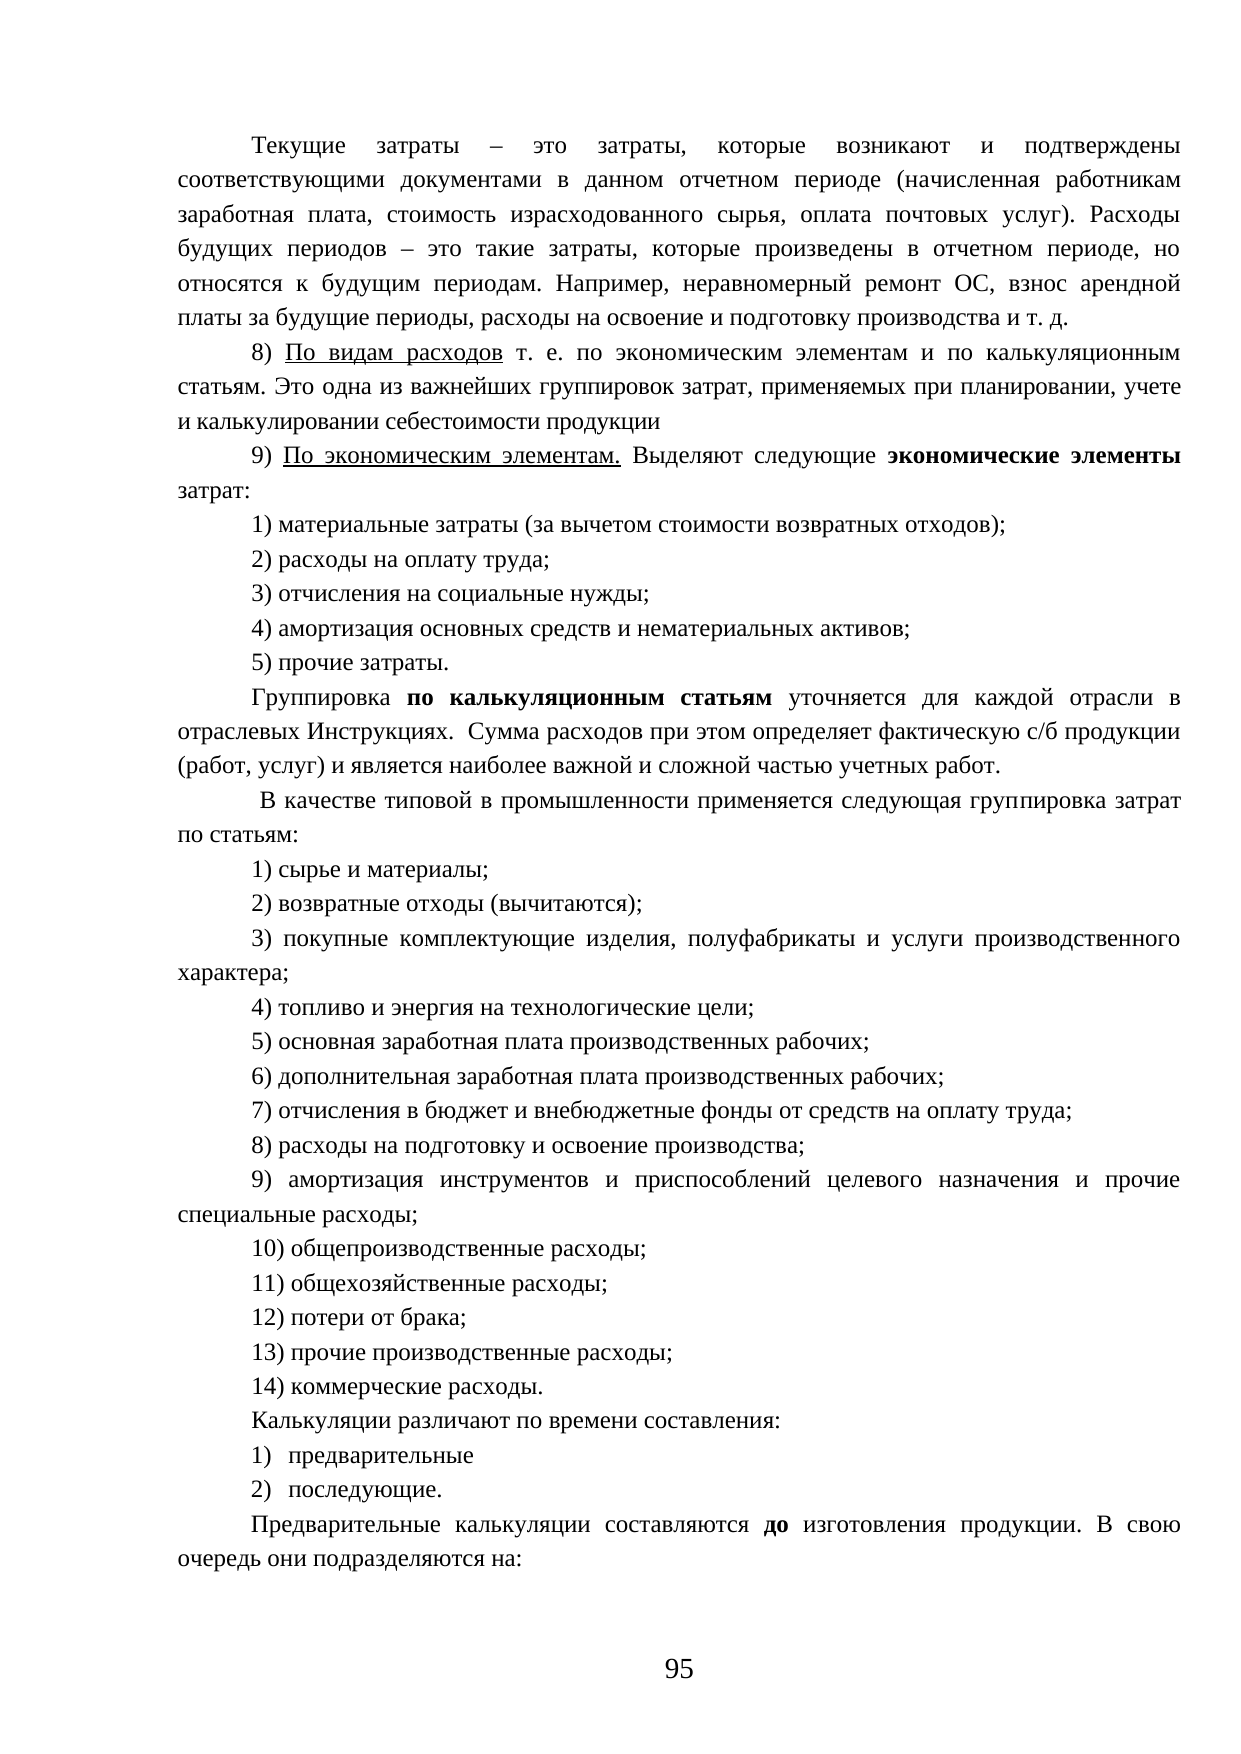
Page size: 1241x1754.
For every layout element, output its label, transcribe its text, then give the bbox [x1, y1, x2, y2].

text В качестве типовой в промышленности применяется следующая группировка затрат по статьям: [177, 785, 1181, 848]
text 2) расходы на оплату труда; [177, 544, 1181, 572]
text 9) По экономическим элементам. Выделяют следующие экономические элементы затрат: [177, 440, 1181, 503]
text Группировка по калькуляционным статьям уточняется для каждой отрасли в отраслевых Инструкциях. Сумма расходов при этом определяет фактическую с/б продукции (работ, услуг) и является наиболее важной и сложной частью учетных работ. [177, 682, 1181, 779]
text 7) отчисления в бюджет и внебюджетные фонды от средств на оплату труда; [177, 1095, 1181, 1124]
text 12) потери от брака; [177, 1302, 1181, 1331]
text 10) общепроизводственные расходы; [177, 1233, 1181, 1262]
list последующие. [251, 1474, 1181, 1503]
text Предварительные калькуляции составляются до изготовления продукции. В свою очередь они подразделяются на: [177, 1509, 1181, 1572]
text 8) расходы на подготовку и освоение производства; [177, 1130, 1181, 1158]
text 2) возвратные отходы (вычитаются); [177, 888, 1181, 917]
text 5) основная заработная плата производственных рабочих; [177, 1026, 1181, 1055]
list предварительные [251, 1440, 1181, 1469]
text Текущие затраты – это затраты, которые возникают и подтверждены соответствующими документами в данном отчетном периоде (начисленная работникам заработная плата, стоимость израсходованного сырья, оплата почтовых услуг). Расходы будущих периодов – это такие затраты, которые произведены в отчетном периоде, но относятся к будущим периодам. Например, неравномерный ремонт ОС, взнос арендной платы за будущие периоды, расходы на освоение и подготовку производства и т. д. [177, 130, 1181, 331]
text 3) отчисления на социальные нужды; [177, 578, 1181, 607]
text 13) прочие производственные расходы; [177, 1337, 1181, 1365]
text 1) сырье и материалы; [177, 854, 1181, 883]
text 4) амортизация основных средств и нематериальных активов; [177, 613, 1181, 641]
text 5) прочие затраты. [177, 647, 1181, 676]
text 3) покупные комплектующие изделия, полуфабрикаты и услуги производственного характера; [177, 923, 1181, 986]
text 11) общехозяйственные расходы; [177, 1268, 1181, 1296]
text 8) По видам расходов т. е. по экономическим элементам и по калькуляционным статьям. Это одна из важнейших группировок затрат, применяемых при планировании, учете и калькулировании себестоимости продукции [177, 337, 1181, 434]
text 4) топливо и энергия на технологические цели; [177, 992, 1181, 1021]
text 1) материальные затраты (за вычетом стоимости возвратных отходов); [177, 509, 1181, 538]
text Калькуляции различают по времени составления: [177, 1406, 1181, 1434]
text 6) дополнительная заработная плата производственных рабочих; [177, 1061, 1181, 1089]
text 9) амортизация инструментов и приспособлений целевого назначения и прочие специальные расходы; [177, 1164, 1181, 1227]
text 14) коммерческие расходы. [177, 1371, 1181, 1400]
